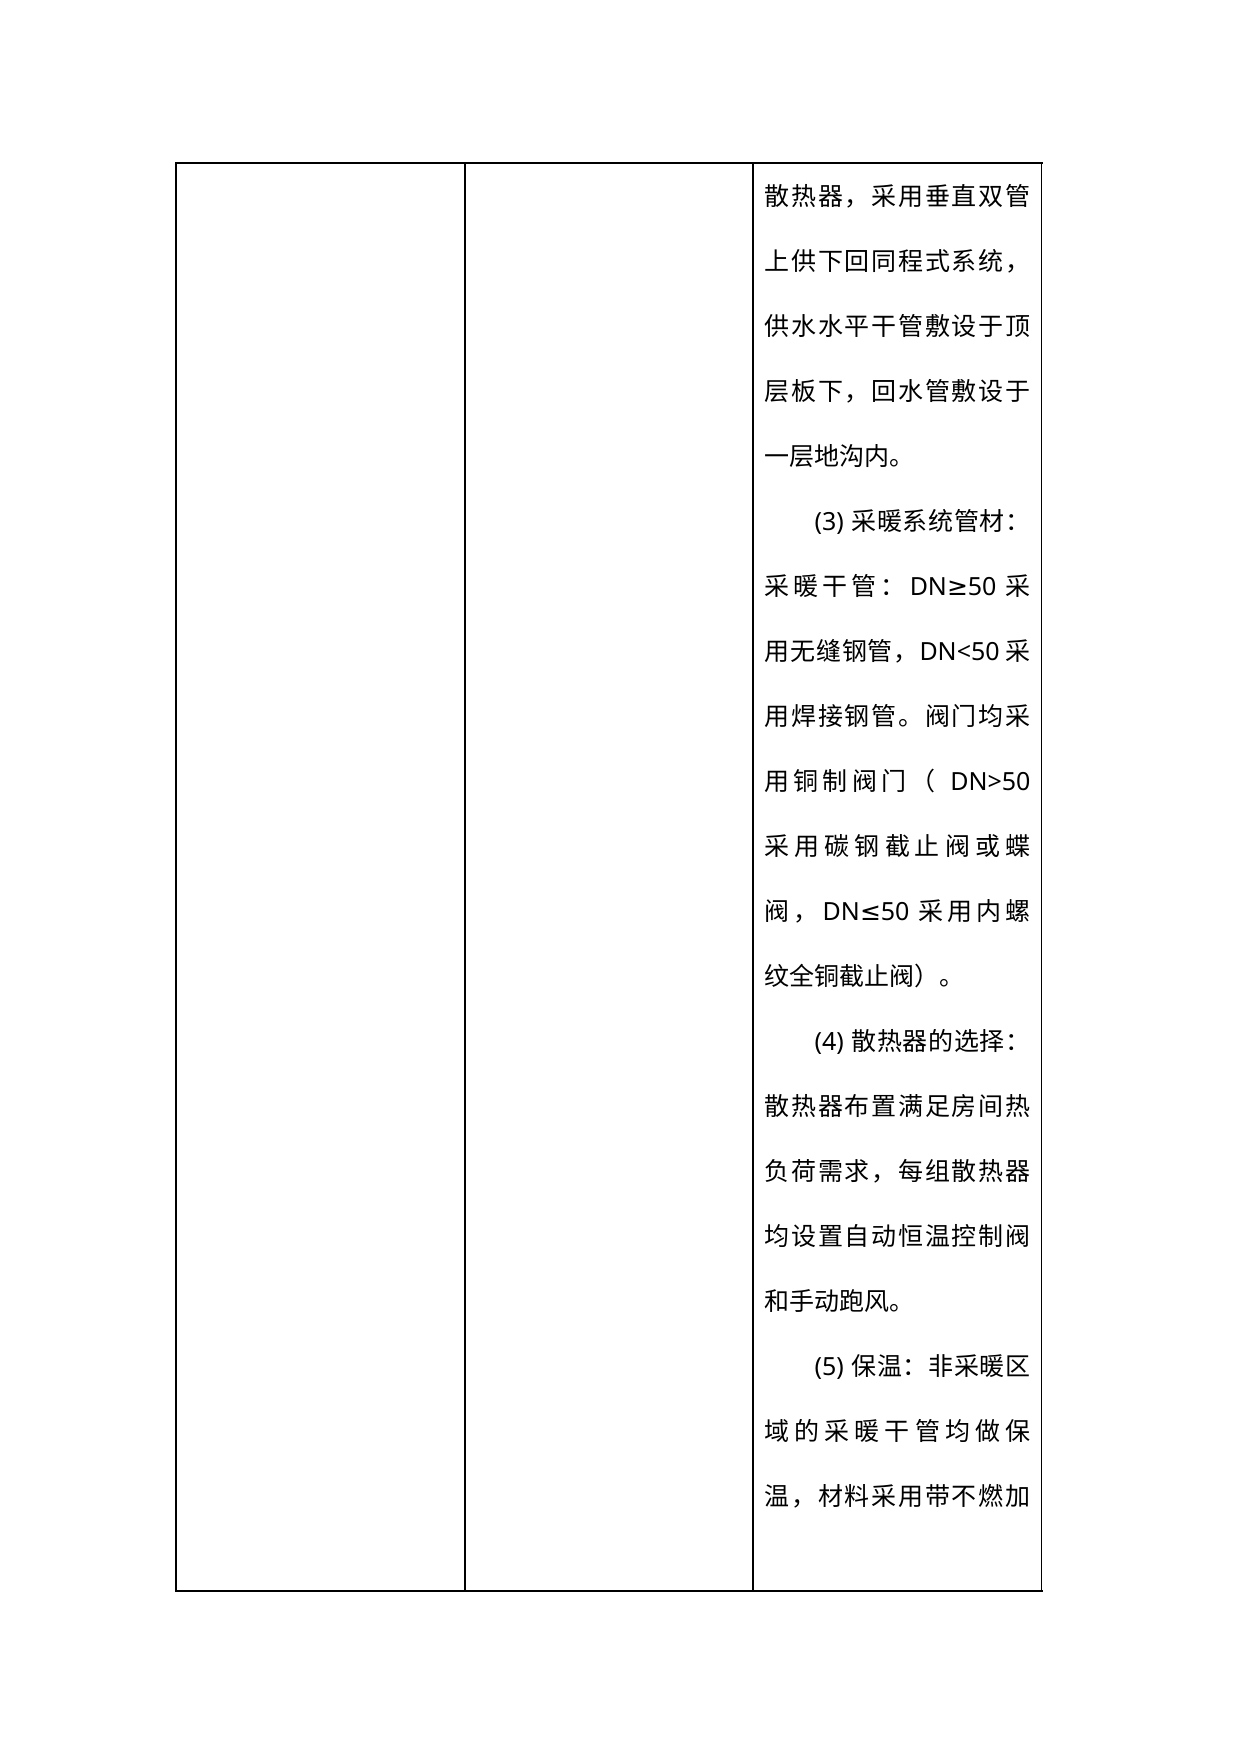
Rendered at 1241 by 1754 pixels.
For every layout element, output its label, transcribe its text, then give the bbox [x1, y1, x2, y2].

table_cell [466, 164, 752, 1590]
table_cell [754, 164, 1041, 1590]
table_cell 1 [177, 164, 464, 1590]
